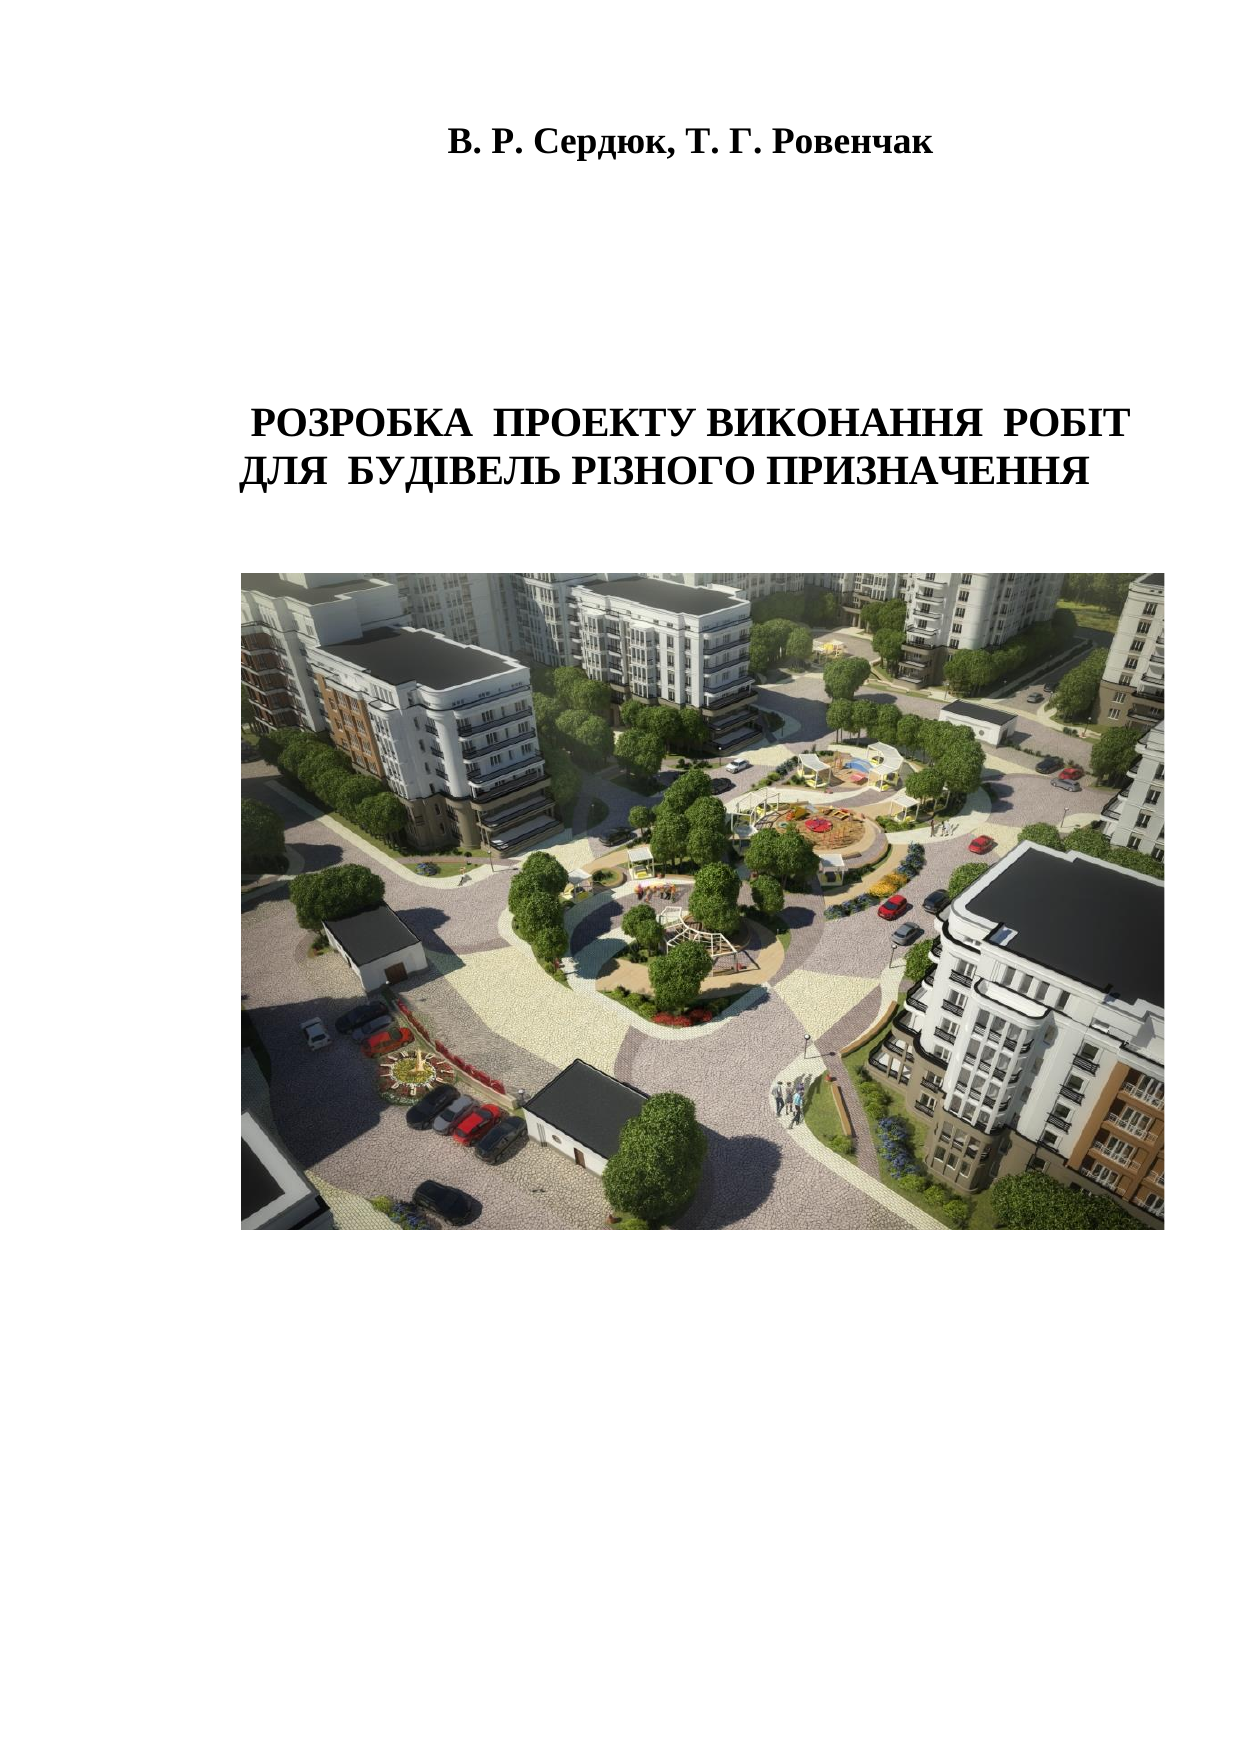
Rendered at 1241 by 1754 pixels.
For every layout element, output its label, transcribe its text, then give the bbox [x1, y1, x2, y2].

picture [241, 573, 1165, 1230]
text РОЗРОБКА ПРОЕКТУ ВИКОНАННЯ РОБІТ ДЛЯ БУДІВЕЛЬ РІЗНОГО ПРИЗНАЧЕННЯ [177, 397, 1152, 493]
text В. Р. Сердюк, Т. Г. Ровенчак [189, 118, 1140, 161]
